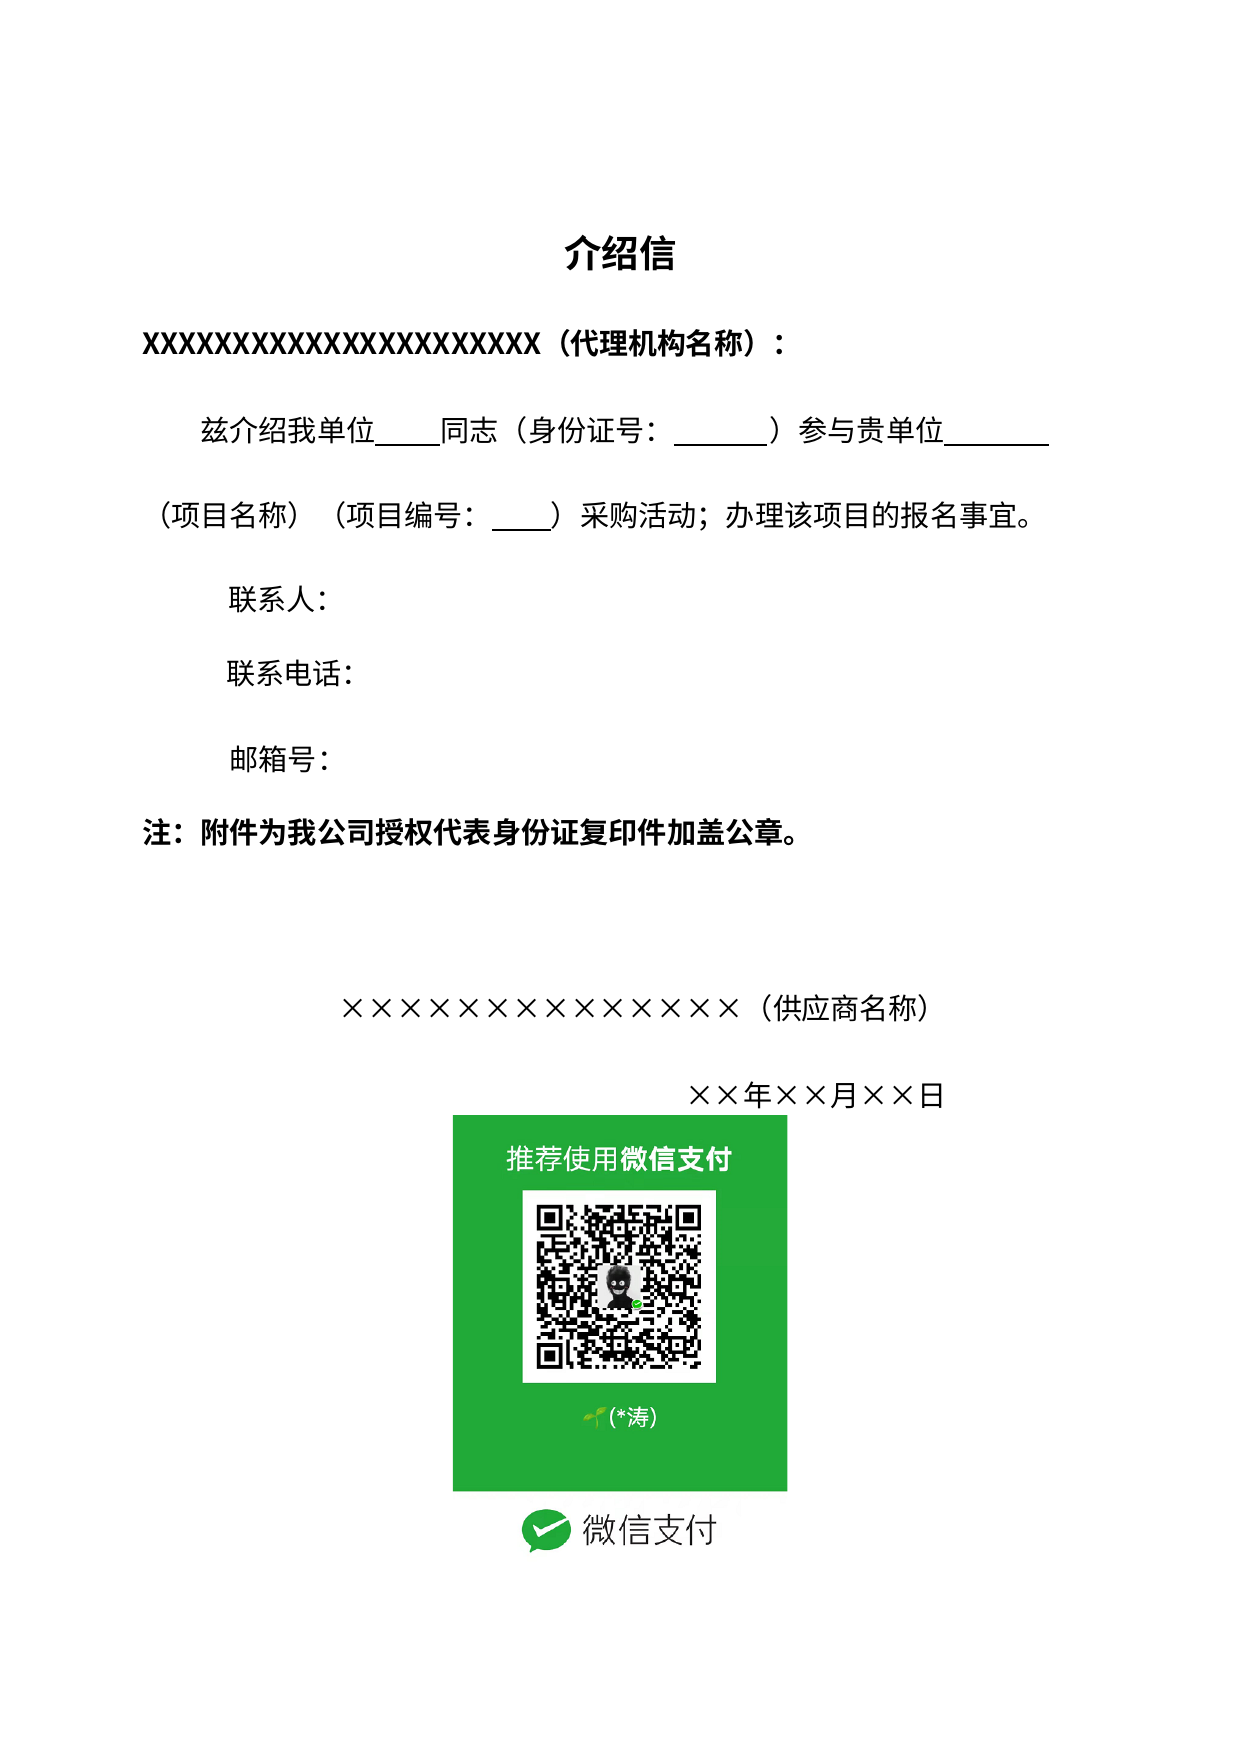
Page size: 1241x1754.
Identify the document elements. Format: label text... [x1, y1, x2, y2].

text 联系电话： [142, 651, 1098, 693]
text XXXXXXXXXXXXXXXXXXXXXX（代理机构名称）： [142, 320, 1098, 362]
text 兹介绍我单位 同志（身份证号： ）参与贵单位 （项目名称）（项目编号： ）采购活动；办理该项目的报名事宜。 [142, 408, 1098, 535]
text 邮箱号： [142, 736, 1098, 779]
text ××年××月××日 [142, 1073, 947, 1115]
text 联系人： [142, 577, 1098, 619]
text ××××××××××××××（供应商名称） [142, 985, 947, 1027]
text 注：附件为我公司授权代表身份证复印件加盖公章。 [142, 810, 1098, 852]
picture [452, 1115, 788, 1567]
text 介绍信 [142, 224, 1098, 278]
